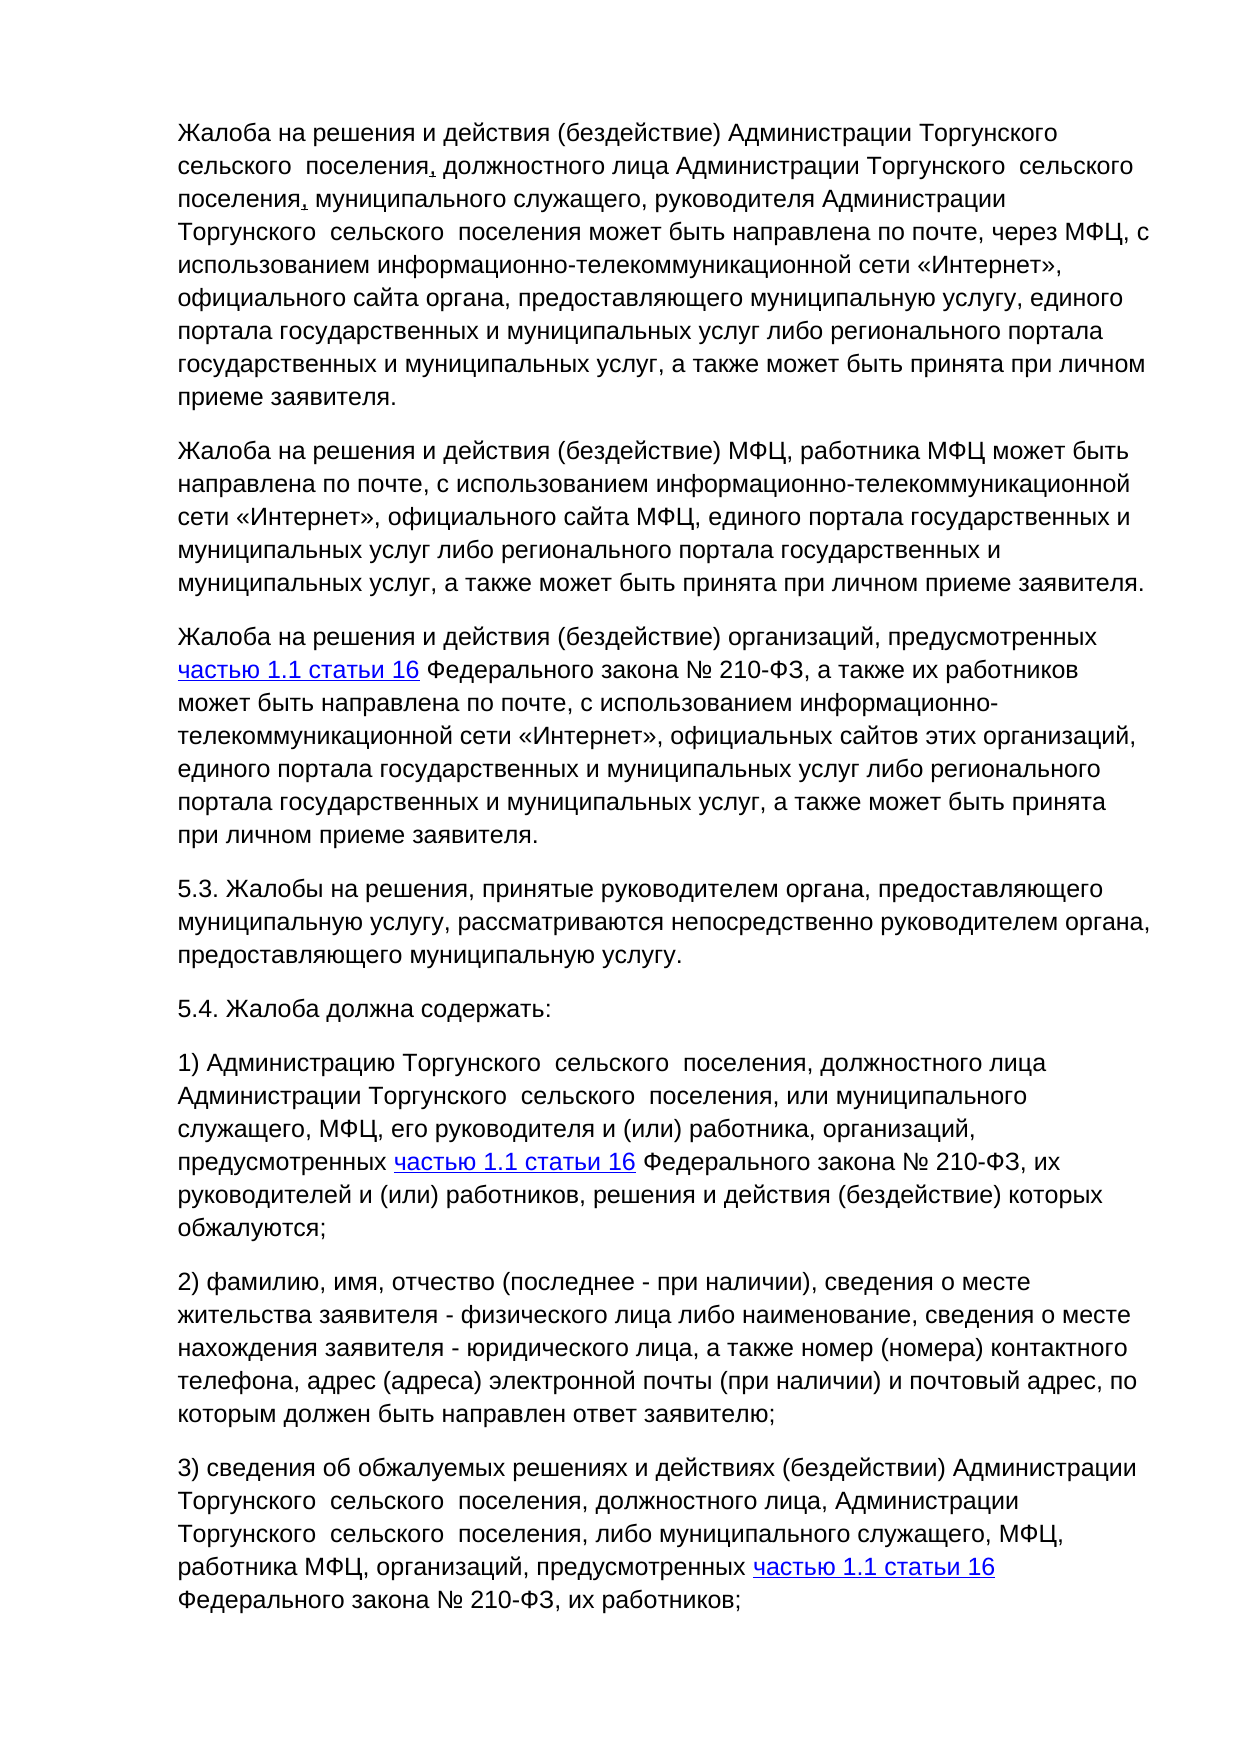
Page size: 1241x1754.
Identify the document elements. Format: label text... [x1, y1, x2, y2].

text 5.4. Жалоба должна содержать: [177, 994, 1152, 1023]
text 5.3. Жалобы на решения, принятые руководителем органа, предоставляющего муниципальную услугу, рассматриваются непосредственно руководителем органа, предоставляющего муниципальную услугу. [177, 874, 1152, 969]
text Жалоба на решения и действия (бездействие) организаций, предусмотренных частью 1.1 статьи 16 Федерального закона № 210-ФЗ, а также их работников может быть направлена по почте, с использованием информационно-телекоммуникационной сети «Интернет», официальных сайтов этих организаций, единого портала государственных и муниципальных услуг либо регионального портала государственных и муниципальных услуг, а также может быть принята при личном приеме заявителя. [177, 622, 1152, 849]
text 1) Администрацию Торгунского сельского поселения, должностного лица Администрации Торгунского сельского поселения, или муниципального служащего, МФЦ, его руководителя и (или) работника, организаций, предусмотренных частью 1.1 статьи 16 Федерального закона № 210-ФЗ, их руководителей и (или) работников, решения и действия (бездействие) которых обжалуются; [177, 1048, 1152, 1242]
text Жалоба на решения и действия (бездействие) Администрации Торгунского сельского поселения, должностного лица Администрации Торгунского сельского поселения, муниципального служащего, руководителя Администрации Торгунского сельского поселения может быть направлена по почте, через МФЦ, с использованием информационно-телекоммуникационной сети «Интернет», официального сайта органа, предоставляющего муниципальную услугу, единого портала государственных и муниципальных услуг либо регионального портала государственных и муниципальных услуг, а также может быть принята при личном приеме заявителя. [177, 118, 1152, 411]
text 3) сведения об обжалуемых решениях и действиях (бездействии) Администрации Торгунского сельского поселения, должностного лица, Администрации Торгунского сельского поселения, либо муниципального служащего, МФЦ, работника МФЦ, организаций, предусмотренных частью 1.1 статьи 16 Федерального закона № 210-ФЗ, их работников; [177, 1453, 1152, 1613]
text 2) фамилию, имя, отчество (последнее - при наличии), сведения о месте жительства заявителя - физического лица либо наименование, сведения о месте нахождения заявителя - юридического лица, а также номер (номера) контактного телефона, адрес (адреса) электронной почты (при наличии) и почтовый адрес, по которым должен быть направлен ответ заявителю; [177, 1267, 1152, 1428]
text Жалоба на решения и действия (бездействие) МФЦ, работника МФЦ может быть направлена по почте, с использованием информационно-телекоммуникационной сети «Интернет», официального сайта МФЦ, единого портала государственных и муниципальных услуг либо регионального портала государственных и муниципальных услуг, а также может быть принята при личном приеме заявителя. [177, 436, 1152, 597]
